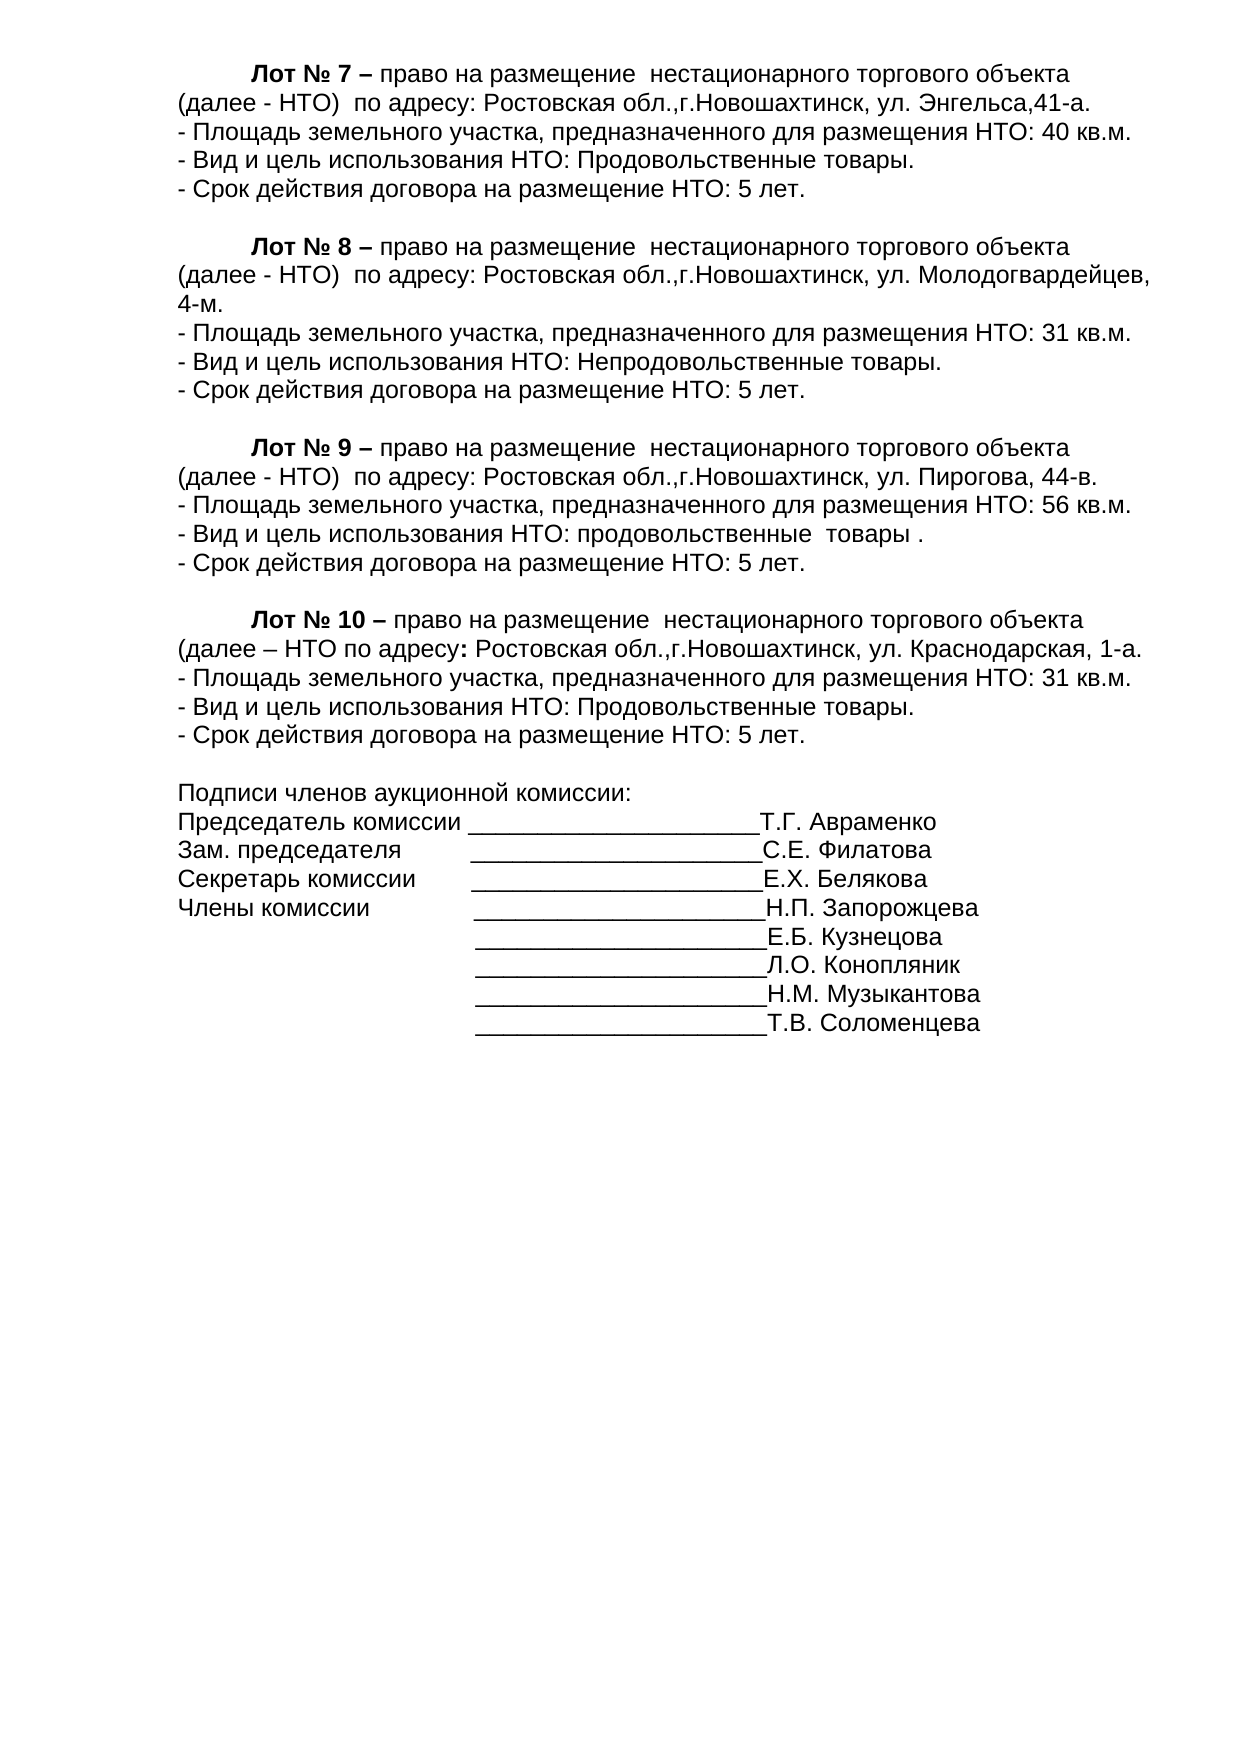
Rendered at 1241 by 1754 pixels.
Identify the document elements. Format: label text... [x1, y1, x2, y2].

text _____________________Е.Б. Кузнецова [177, 922, 1152, 950]
text Члены комиссии _____________________Н.П. Запорожцева [177, 893, 1152, 922]
text - Срок действия договора на размещение НТО: 5 лет. [177, 548, 1152, 577]
text Лот № 10 – право на размещение нестационарного торгового объекта (далее – НТО по адресу: Ростовская обл.,г.Новошахтинск, ул. Краснодарская, 1-а. [177, 605, 1152, 663]
text Зам. председателя _____________________С.Е. Филатова [177, 835, 1152, 864]
text Лот № 8 – право на размещение нестационарного торгового объекта (далее - НТО) по адресу: Ростовская обл.,г.Новошахтинск, ул. Молодогвардейцев, 4-м. [177, 232, 1152, 318]
text - Вид и цель использования НТО: Продовольственные товары. [177, 692, 1152, 720]
text Подписи членов аукционной комиссии: [177, 778, 1152, 807]
text - Площадь земельного участка, предназначенного для размещения НТО: 56 кв.м. [177, 490, 1152, 519]
text - Срок действия договора на размещение НТО: 5 лет. [177, 375, 1152, 404]
text - Вид и цель использования НТО: Непродовольственные товары. [177, 347, 1152, 375]
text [177, 174, 1152, 203]
text - Площадь земельного участка, предназначенного для размещения НТО: 31 кв.м. [177, 663, 1152, 692]
text Лот № 7 – право на размещение нестационарного торгового объекта (далее - НТО) по адресу: Ростовская обл.,г.Новошахтинск, ул. Энгельса,41-а. [177, 59, 1152, 117]
text _____________________Н.М. Музыкантова [177, 979, 1152, 1008]
text - Вид и цель использования НТО: продовольственные товары . [177, 519, 1152, 548]
text Секретарь комиссии _____________________Е.Х. Белякова [177, 864, 1152, 893]
text Председатель комиссии _____________________Т.Г. Авраменко [177, 807, 1152, 835]
text - Площадь земельного участка, предназначенного для размещения НТО: 40 кв.м. [177, 117, 1152, 145]
text - Срок действия договора на размещение НТО: 5 лет. [177, 720, 1152, 749]
text _____________________Т.В. Соломенцева [177, 1008, 1152, 1065]
text - Площадь земельного участка, предназначенного для размещения НТО: 31 кв.м. [177, 318, 1152, 347]
text _____________________Л.О. Конопляник [177, 950, 1152, 979]
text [177, 145, 1152, 174]
text Лот № 9 – право на размещение нестационарного торгового объекта (далее - НТО) по адресу: Ростовская обл.,г.Новошахтинск, ул. Пирогова, 44-в. [177, 433, 1152, 490]
